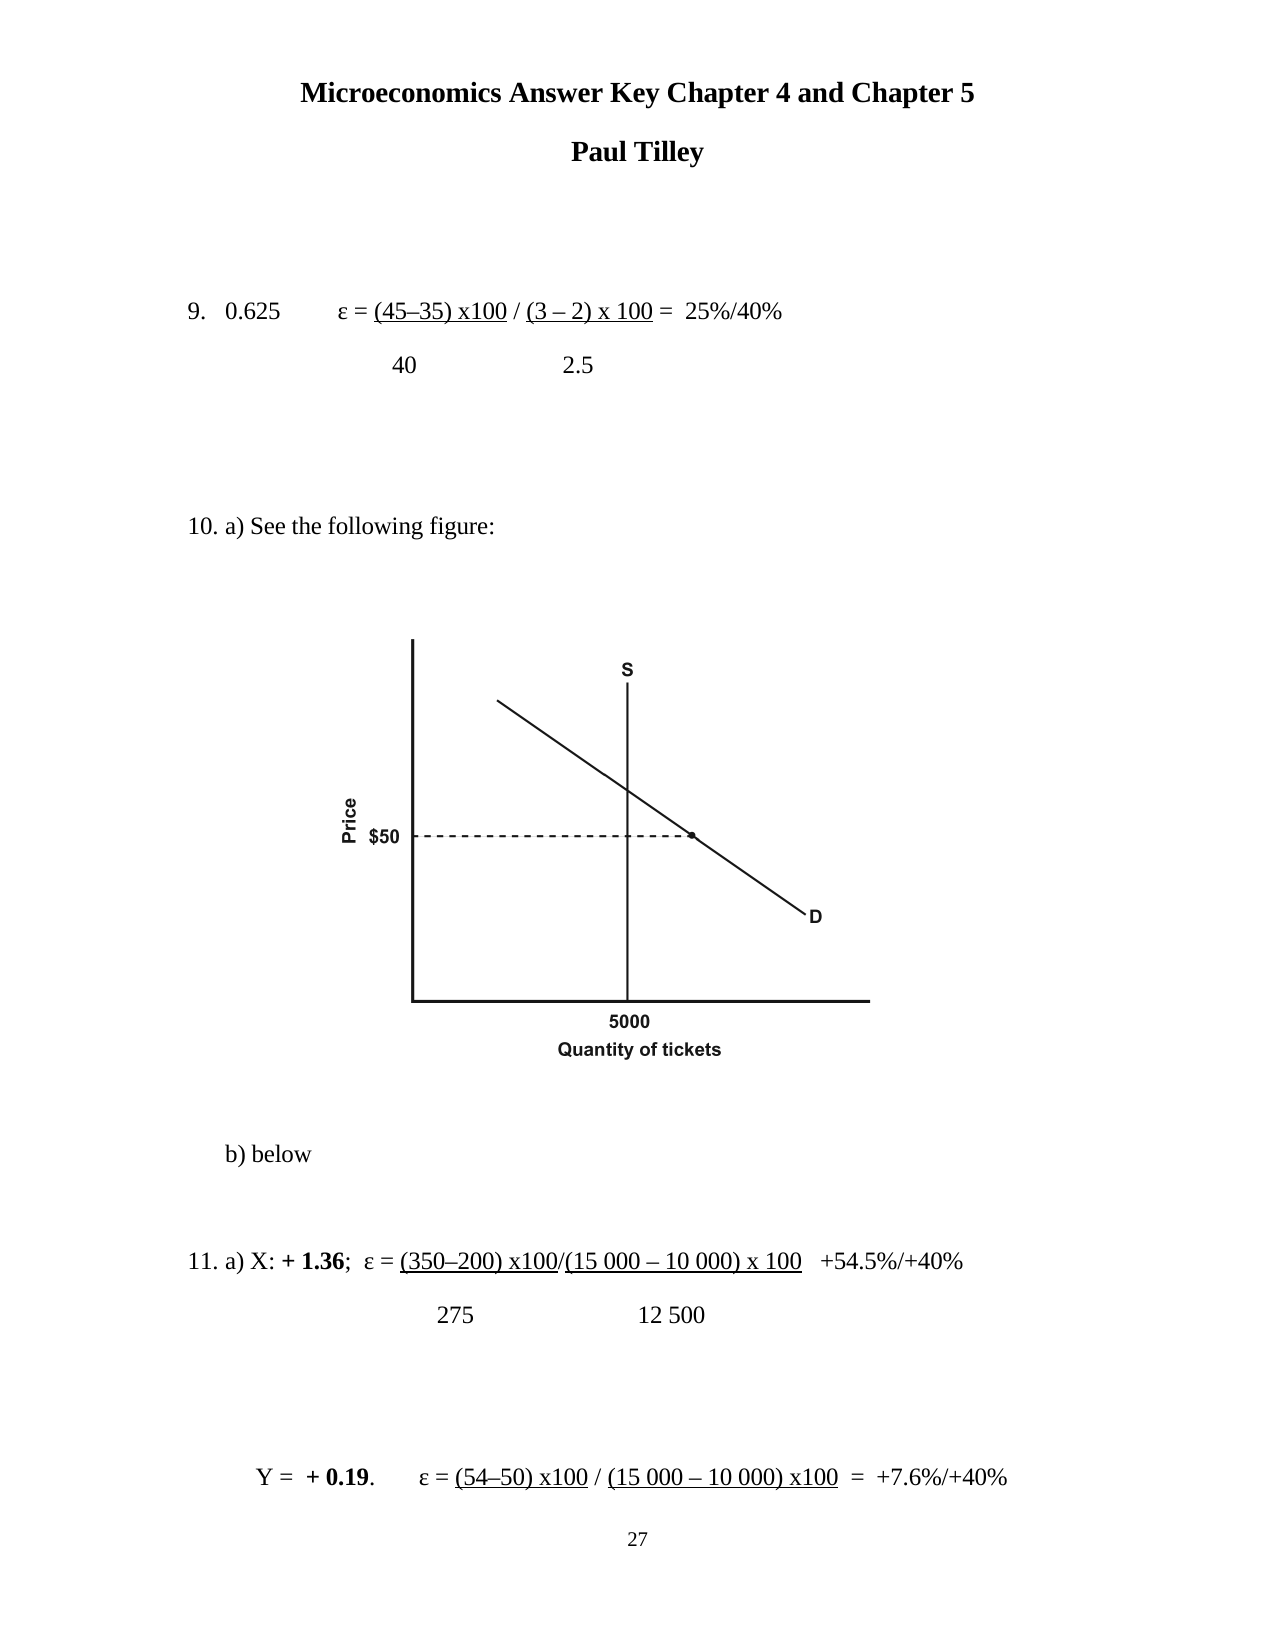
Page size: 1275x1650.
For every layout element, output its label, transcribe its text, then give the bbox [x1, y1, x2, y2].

text Y = + 0.19. ε = (54–50) x100 / (15 000 – 10 000) x100 = +7.6%/+40% [202, 1462, 1087, 1491]
picture [337, 619, 871, 1060]
text 275 12 500 [187, 1300, 1087, 1329]
text b) below [187, 1139, 1087, 1167]
text 11. a) X: + 1.36; ε = (350–200) x100/(15 000 – 10 000) x 100 +54.5%/+40% [187, 1246, 1087, 1275]
text 40 2.5 [187, 350, 1087, 379]
text 10. a) See the following figure: [187, 511, 1087, 540]
text 9. 0.625 ε = (45–35) x100 / (3 – 2) x 100 = 25%/40% [187, 296, 1087, 325]
